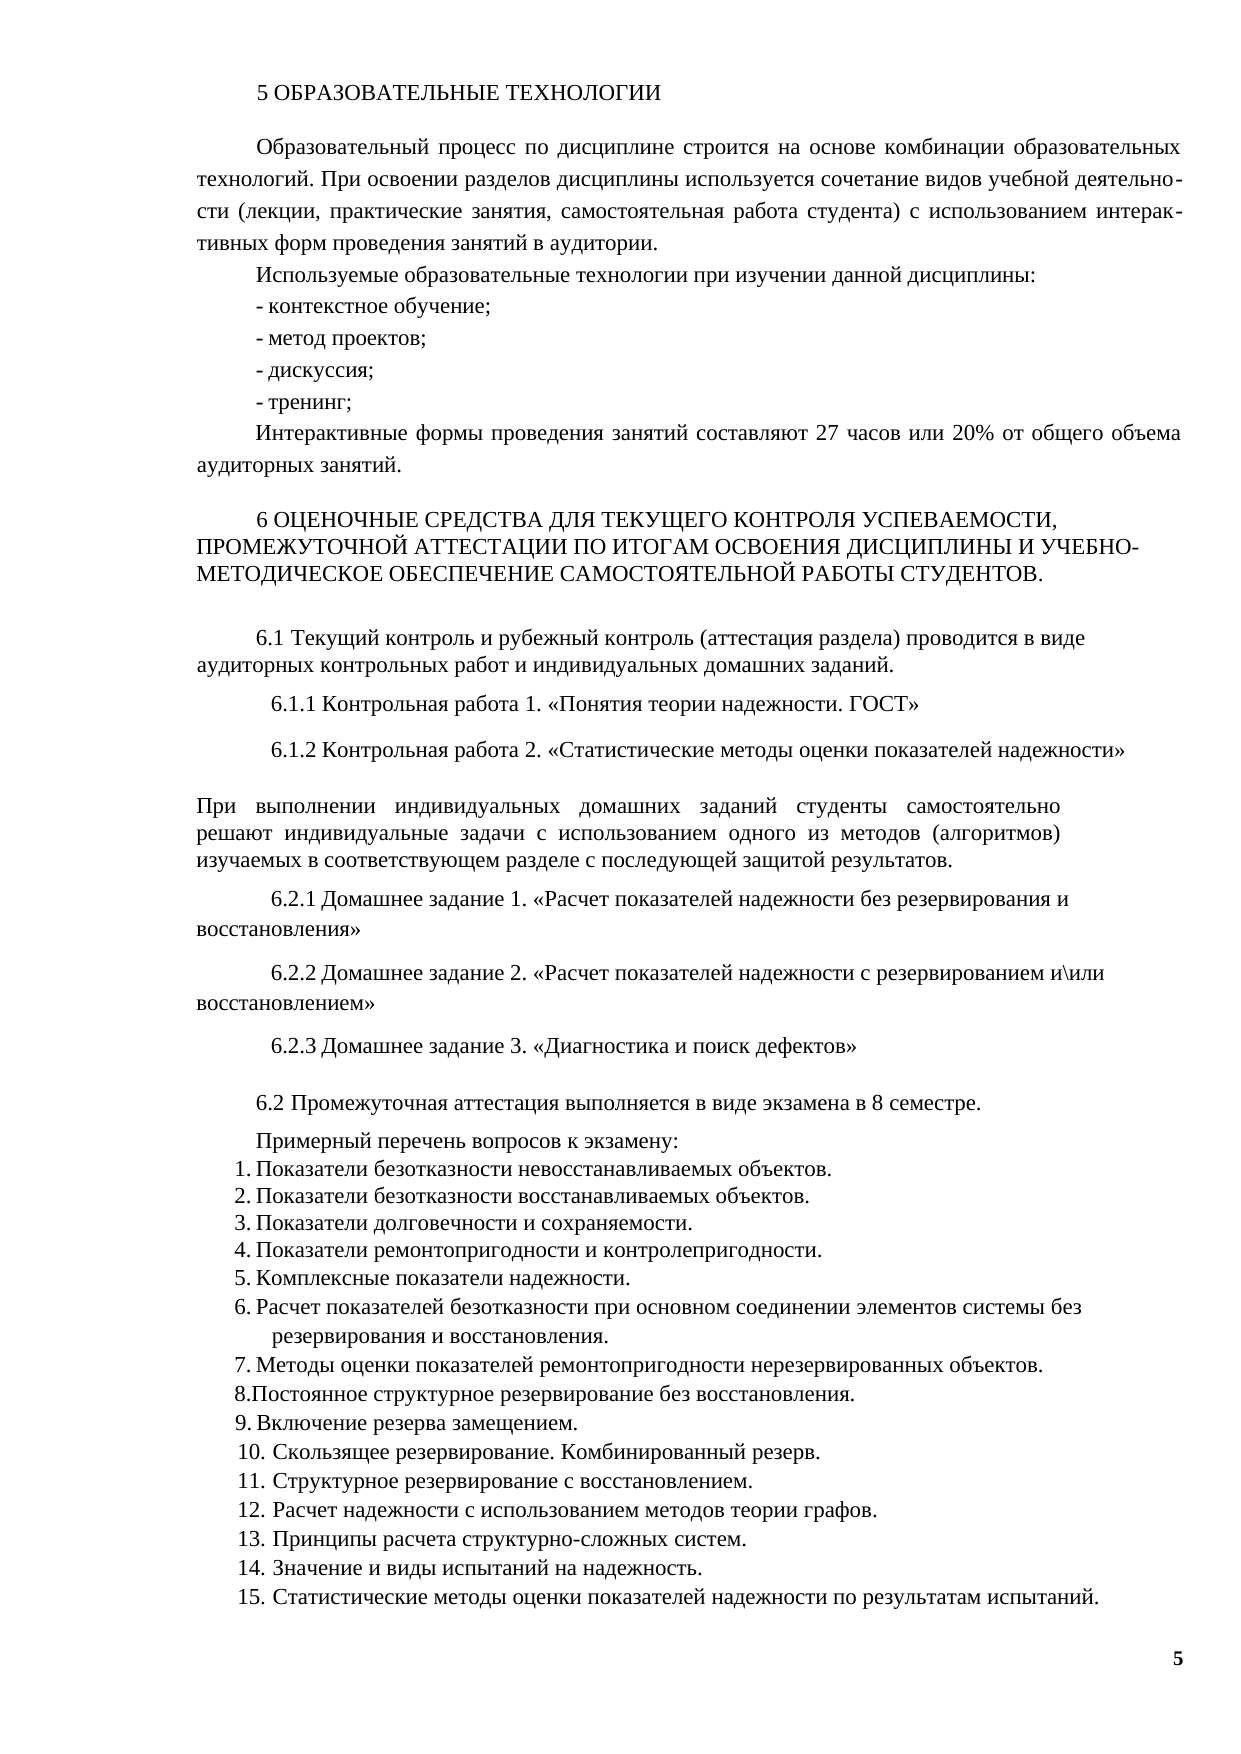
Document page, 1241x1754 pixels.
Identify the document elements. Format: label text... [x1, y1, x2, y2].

list Домашнее задание 1. «Расчет показателей надежности без резервирования и восстановления» [196, 882, 1099, 943]
list контекстное обучение; [256, 289, 1183, 320]
list Комплексные показатели надежности. [234, 1262, 1183, 1291]
list Статистические методы оценки показателей надежности по результатам испытаний. [237, 1581, 1183, 1610]
list Значение и виды испытаний на надежность. [237, 1552, 1183, 1581]
text Используемые образовательные технологии при изучении данной дисциплины: [256, 257, 1183, 289]
list Контрольная работа 2. «Статистические методы оценки показателей надежности» [271, 736, 1183, 763]
list тренинг; [256, 384, 1183, 416]
list Домашнее задание 2. «Расчет показателей надежности с резервированием и\или восстановлением» [196, 956, 1141, 1017]
text 5 [196, 1646, 1183, 1670]
list Скользящее резервирование. Комбинированный резерв. [237, 1436, 1183, 1465]
list Контрольная работа 1. «Понятия теории надежности. ГОСТ» [271, 690, 1183, 717]
text Интерактивные формы проведения занятий составляют 27 часов или 20% от общего объема аудиторных занятий. [197, 416, 1183, 478]
text 9. Включение резерва замещением. [235, 1407, 1183, 1436]
text 6 ОЦЕНОЧНЫЕ СРЕДСТВА ДЛЯ ТЕКУЩЕГО КОНТРОЛЯ УСПЕВАЕМОСТИ, ПРОМЕЖУТОЧНОЙ АТТЕСТАЦИИ ПО ИТОГАМ ОСВОЕНИЯ ДИСЦИПЛИНЫ И УЧЕБНО-МЕТОДИЧЕСКОЕ ОБЕСПЕЧЕНИЕ САМОСТОЯТЕЛЬНОЙ РАБОТЫ СТУДЕНТОВ. [196, 506, 1141, 586]
list Структурное резервирование с восстановлением. [237, 1465, 1183, 1494]
list Показатели безотказности невосстанавливаемых объектов. [234, 1154, 1183, 1182]
text При выполнении индивидуальных домашних заданий студенты самостоятельно решают индивидуальные задачи с использованием одного из методов (алгоритмов) изучаемых в соответствующем разделе с последующей защитой результатов. [196, 792, 1062, 872]
list дискуссия; [256, 353, 1183, 384]
list Показатели долговечности и сохраняемости. [234, 1209, 1183, 1236]
text 7. Методы оценки показателей ремонтопригодности нерезервированных объектов. 8.Постоянное структурное резервирование без восстановления. [234, 1349, 1141, 1407]
text 6.1 Текущий контроль и рубежный контроль (аттестация раздела) проводится в виде аудиторных контрольных работ и индивидуальных домашних заданий. [197, 624, 1099, 677]
list Показатели безотказности восстанавливаемых объектов. [234, 1182, 1183, 1209]
text резервирования и восстановления. [272, 1320, 1183, 1349]
text Примерный перечень вопросов к экзамену: [256, 1127, 1183, 1154]
text 6.2 Промежуточная аттестация выполняется в виде экзамена в 8 семестре. [256, 1089, 1183, 1115]
text Образовательный процесс по дисциплине строится на основе комбинации образовательных технологий. При освоении разделов дисциплины используется сочетание видов учебной деятельности (лекции, практические занятия, самостоятельная работа студента) с использованием интерактивных форм проведения занятий в аудитории. [197, 129, 1183, 257]
list Домашнее задание 3. «Диагностика и поиск дефектов» [271, 1033, 1183, 1059]
list Расчет показателей безотказности при основном соединении элементов системы без [234, 1291, 1183, 1320]
text 5 ОБРАЗОВАТЕЛЬНЫЕ ТЕХНОЛОГИИ [257, 79, 1183, 106]
list Расчет надежности с использованием методов теории графов. [237, 1494, 1183, 1523]
list метод проектов; [256, 320, 1183, 352]
list Показатели ремонтопригодности и контролепригодности. [234, 1236, 1183, 1262]
list Принципы расчета структурно-сложных систем. [237, 1523, 1183, 1552]
